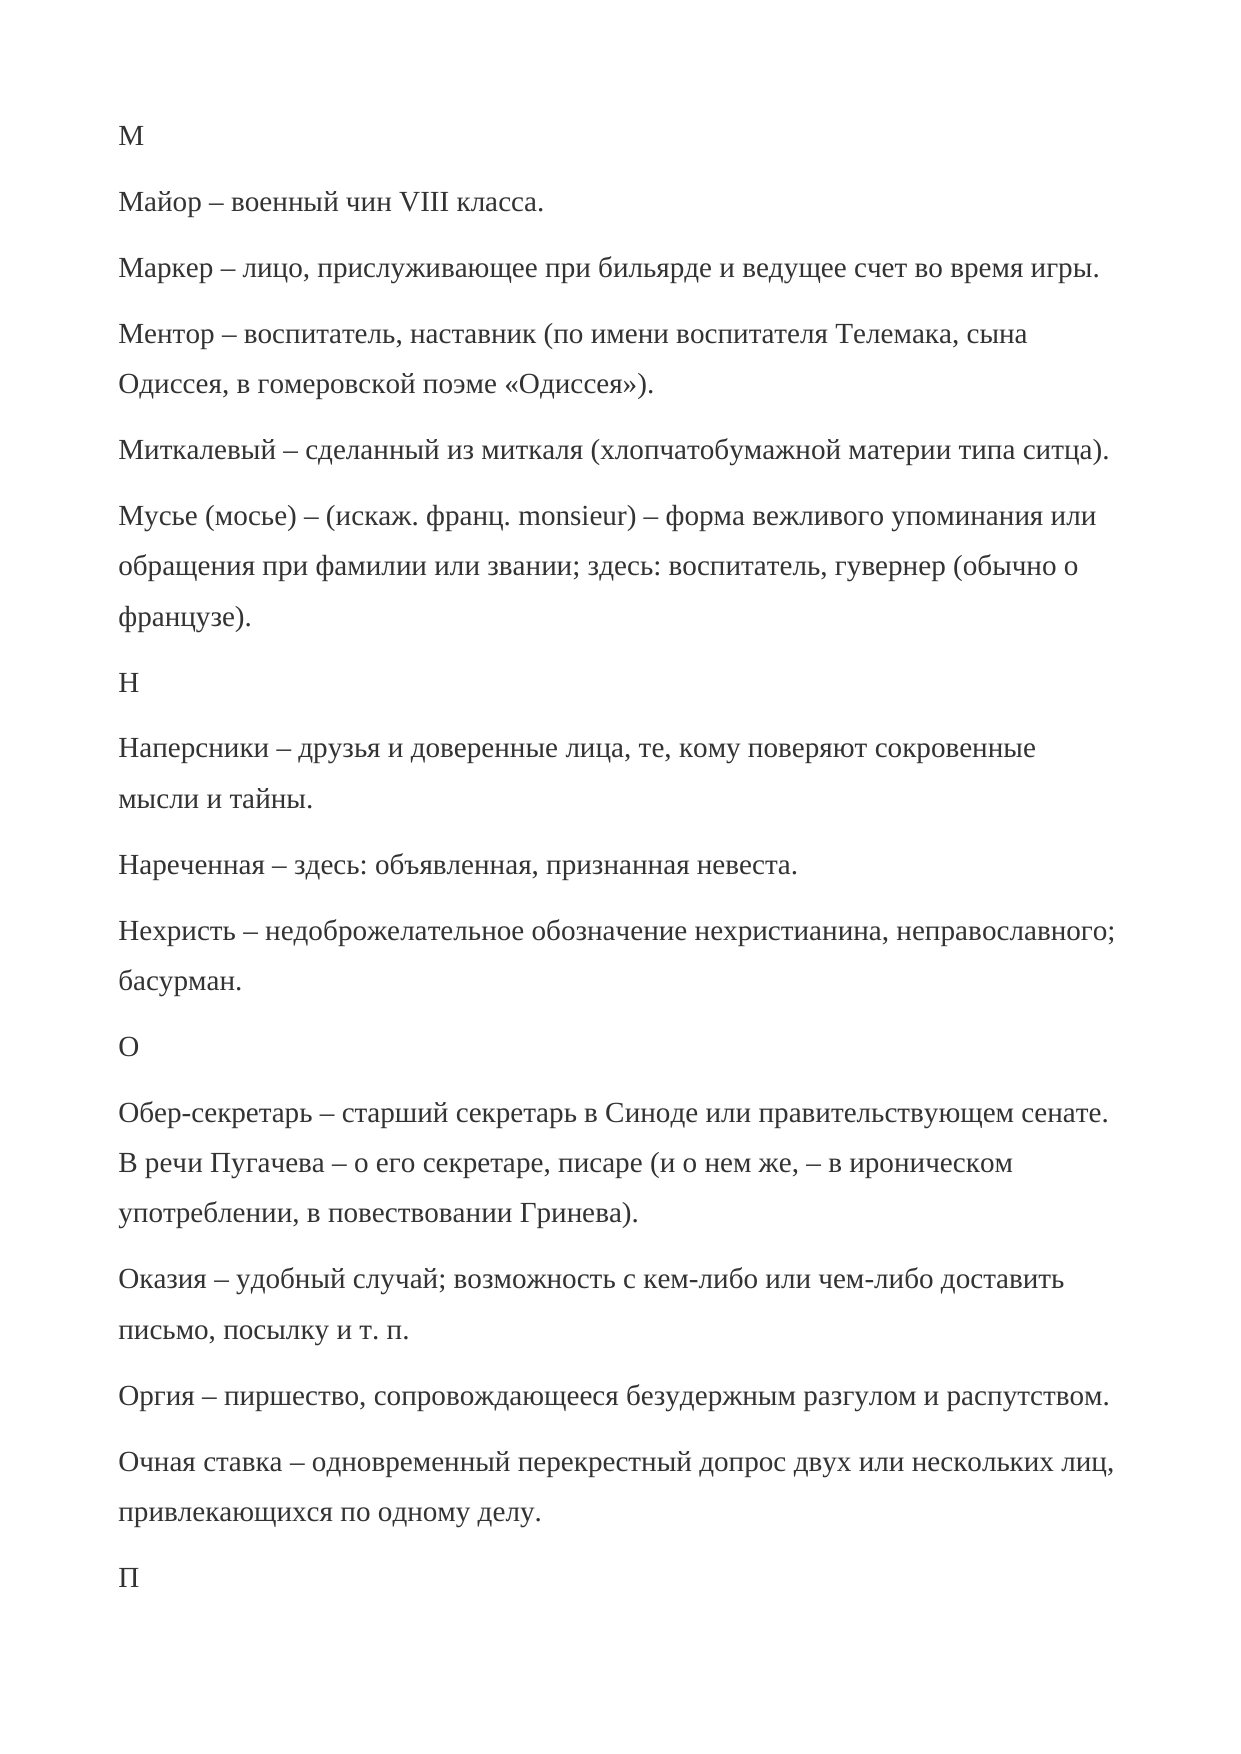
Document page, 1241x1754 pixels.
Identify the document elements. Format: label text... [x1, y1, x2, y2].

text Очная ставка – одновременный перекрестный допрос двух или нескольких лиц, привлекающихся по одному делу. [118, 1444, 1122, 1528]
text П [118, 1560, 1122, 1593]
text Наперсники – друзья и доверенные лица, те, кому поверяют сокровенные мысли и тайны. [118, 731, 1122, 814]
text Оказия – удобный случай; возможность с кем-либо или чем-либо доставить письмо, посылку и т. п. [118, 1262, 1122, 1345]
text Нехристь – недоброжелательное обозначение нехристианина, неправославного; басурман. [118, 913, 1122, 997]
text Нареченная – здесь: объявленная, признанная невеста. [118, 847, 1122, 880]
text Обер-секретарь – старший секретарь в Синоде или правительствующем сенате. В речи Пугачева – о его секретаре, писаре (и о нем же, – в ироническом употреблении, в повествовании Гринева). [118, 1095, 1122, 1229]
text Мусье (мосье) – (искаж. франц. monsieur) – форма вежливого упоминания или обращения при фамилии или звании; здесь: воспитатель, гувернер (обычно о французе). [118, 498, 1122, 632]
text Маркер – лицо, прислуживающее при бильярде и ведущее счет во время игры. [118, 250, 1122, 283]
text Миткалевый – сделанный из миткаля (хлопчатобумажной материи типа ситца). [118, 432, 1122, 466]
text М [118, 118, 1122, 152]
text Н [118, 665, 1122, 698]
text О [118, 1029, 1122, 1063]
text Ментор – воспитатель, наставник (по имени воспитателя Телемака, сына Одиссея, в гомеровской поэме «Одиссея»). [118, 316, 1122, 400]
text Майор – военный чин VIII класса. [118, 184, 1122, 218]
text Оргия – пиршество, сопровождающееся безудержным разгулом и распутством. [118, 1378, 1122, 1411]
